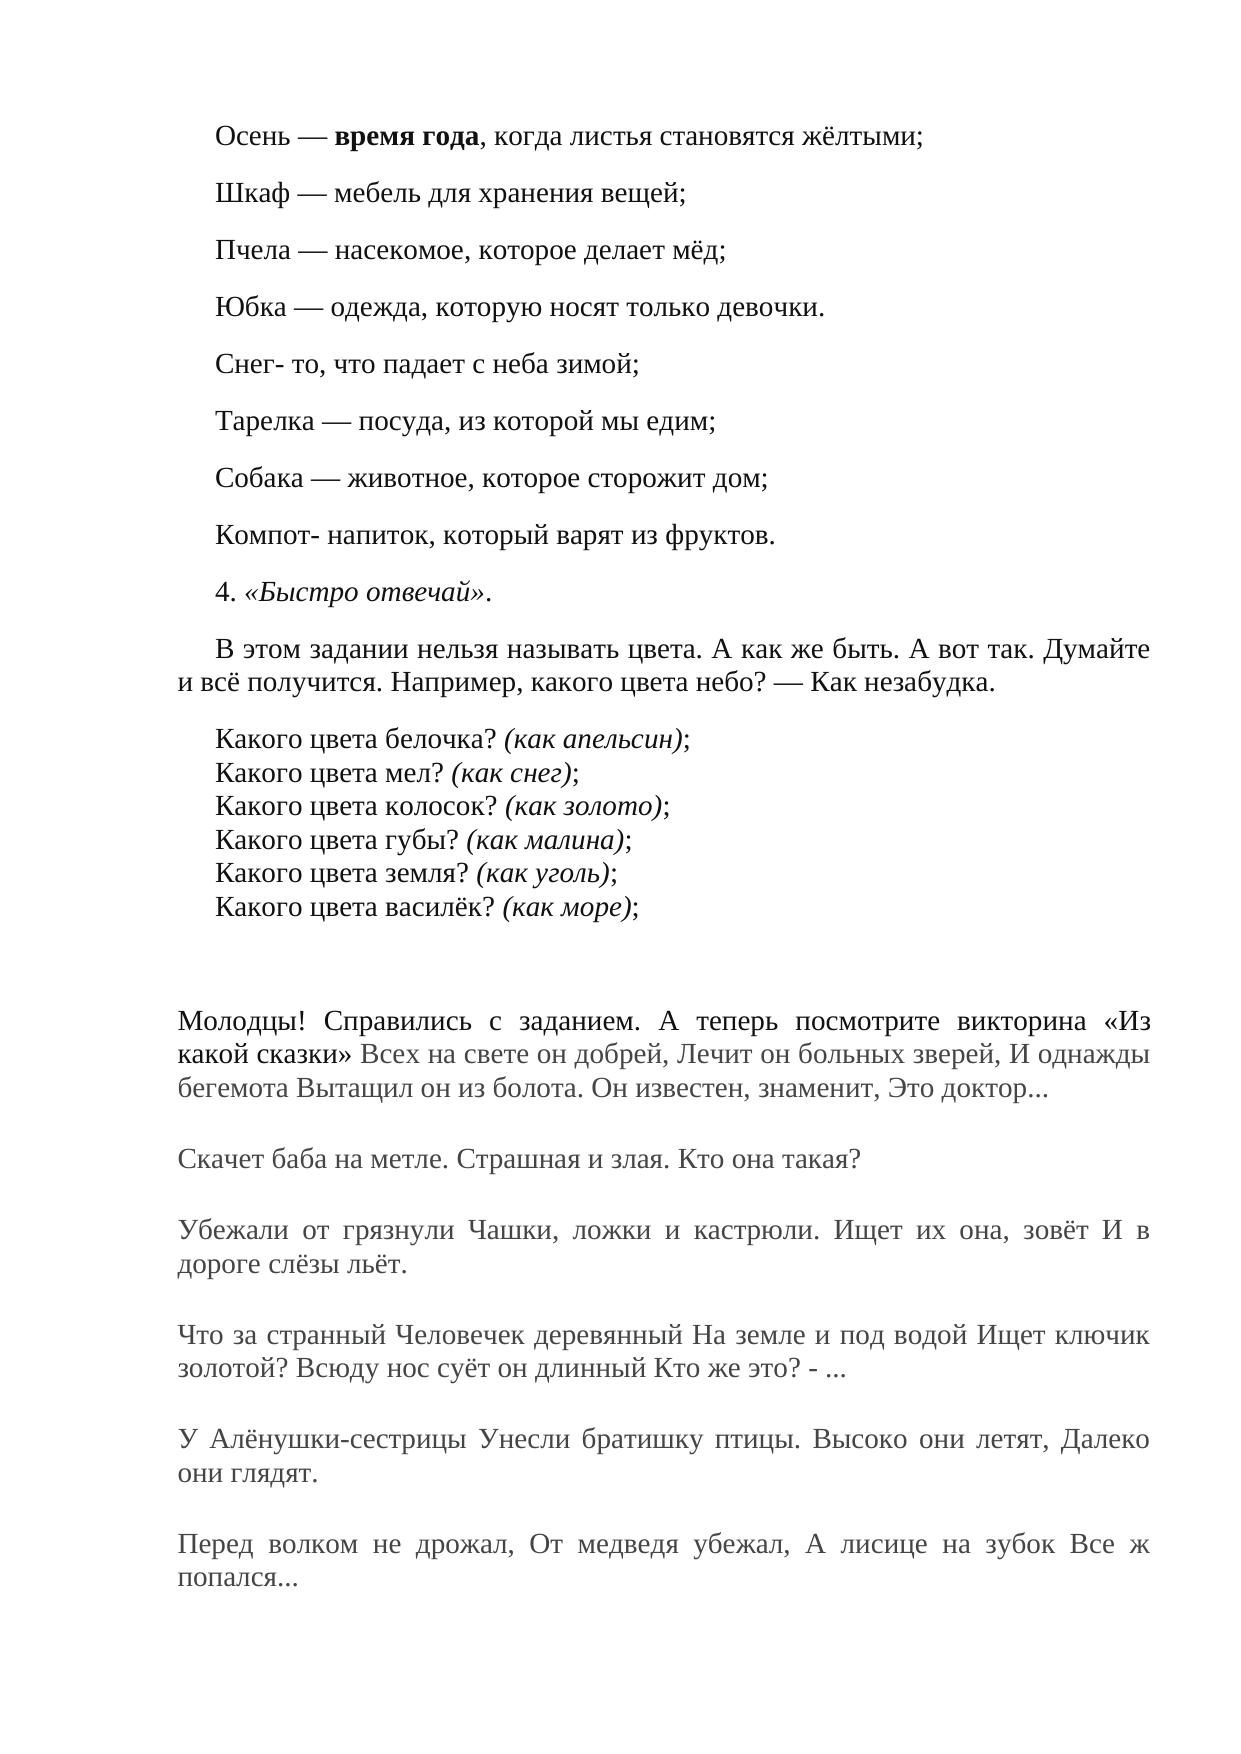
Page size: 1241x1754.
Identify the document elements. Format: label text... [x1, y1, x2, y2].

text Юбка — одежда, которую носят только девочки. [177, 289, 1152, 323]
text Что за странный Человечек деревянный На земле и под водой Ищет ключик золотой? Всюду нос суёт он длинный Кто же это? - ... [177, 1317, 1152, 1384]
text Пчела — насекомое, которое делает мёд; [177, 232, 1152, 266]
text Собака — животное, которое сторожит дом; [177, 460, 1152, 493]
text Какого цвета земля? (как уголь); [177, 856, 1152, 889]
text Какого цвета белочка? (как апельсин); [177, 721, 1152, 755]
text Шкаф — мебель для хранения вещей; [177, 175, 1152, 209]
text Молодцы! Справились с заданием. А теперь посмотрите викторина «Из какой сказки» Всех на свете он добрей, Лечит он больных зверей, И однажды бегемота Вытащил он из болота. Он известен, знаменит, Это доктор... [177, 1003, 1152, 1104]
text Скачет баба на метле. Страшная и злая. Кто она такая? [177, 1141, 1152, 1175]
text В этом задании нельзя называть цвета. А как же быть. А вот так. Думайте и всё получится. Например, какого цвета небо? — Как незабудка. [177, 631, 1152, 698]
text Осень — время года, когда листья становятся жёлтыми; [177, 118, 1152, 152]
text Компот- напиток, который варят из фруктов. [177, 517, 1152, 551]
text 4. «Быстро отвечай». [177, 574, 1152, 607]
text Какого цвета губы? (как малина); [177, 822, 1152, 856]
text Перед волком не дрожал, От медведя убежал, А лисице на зубок Все ж попался... [177, 1526, 1152, 1593]
text Тарелка — посуда, из которой мы едим; [177, 403, 1152, 437]
text У Алёнушки-сестрицы Унесли братишку птицы. Высоко они летят, Далеко они глядят. [177, 1421, 1152, 1488]
text Какого цвета мел? (как снег); [177, 755, 1152, 788]
text Снег- то, что падает с неба зимой; [177, 346, 1152, 379]
text Какого цвета василёк? (как море); [177, 889, 1152, 923]
text Убежали от грязнули Чашки, ложки и кастрюли. Ищет их она, зовёт И в дороге слёзы льёт. [177, 1212, 1152, 1279]
text Какого цвета колосок? (как золото); [177, 788, 1152, 822]
